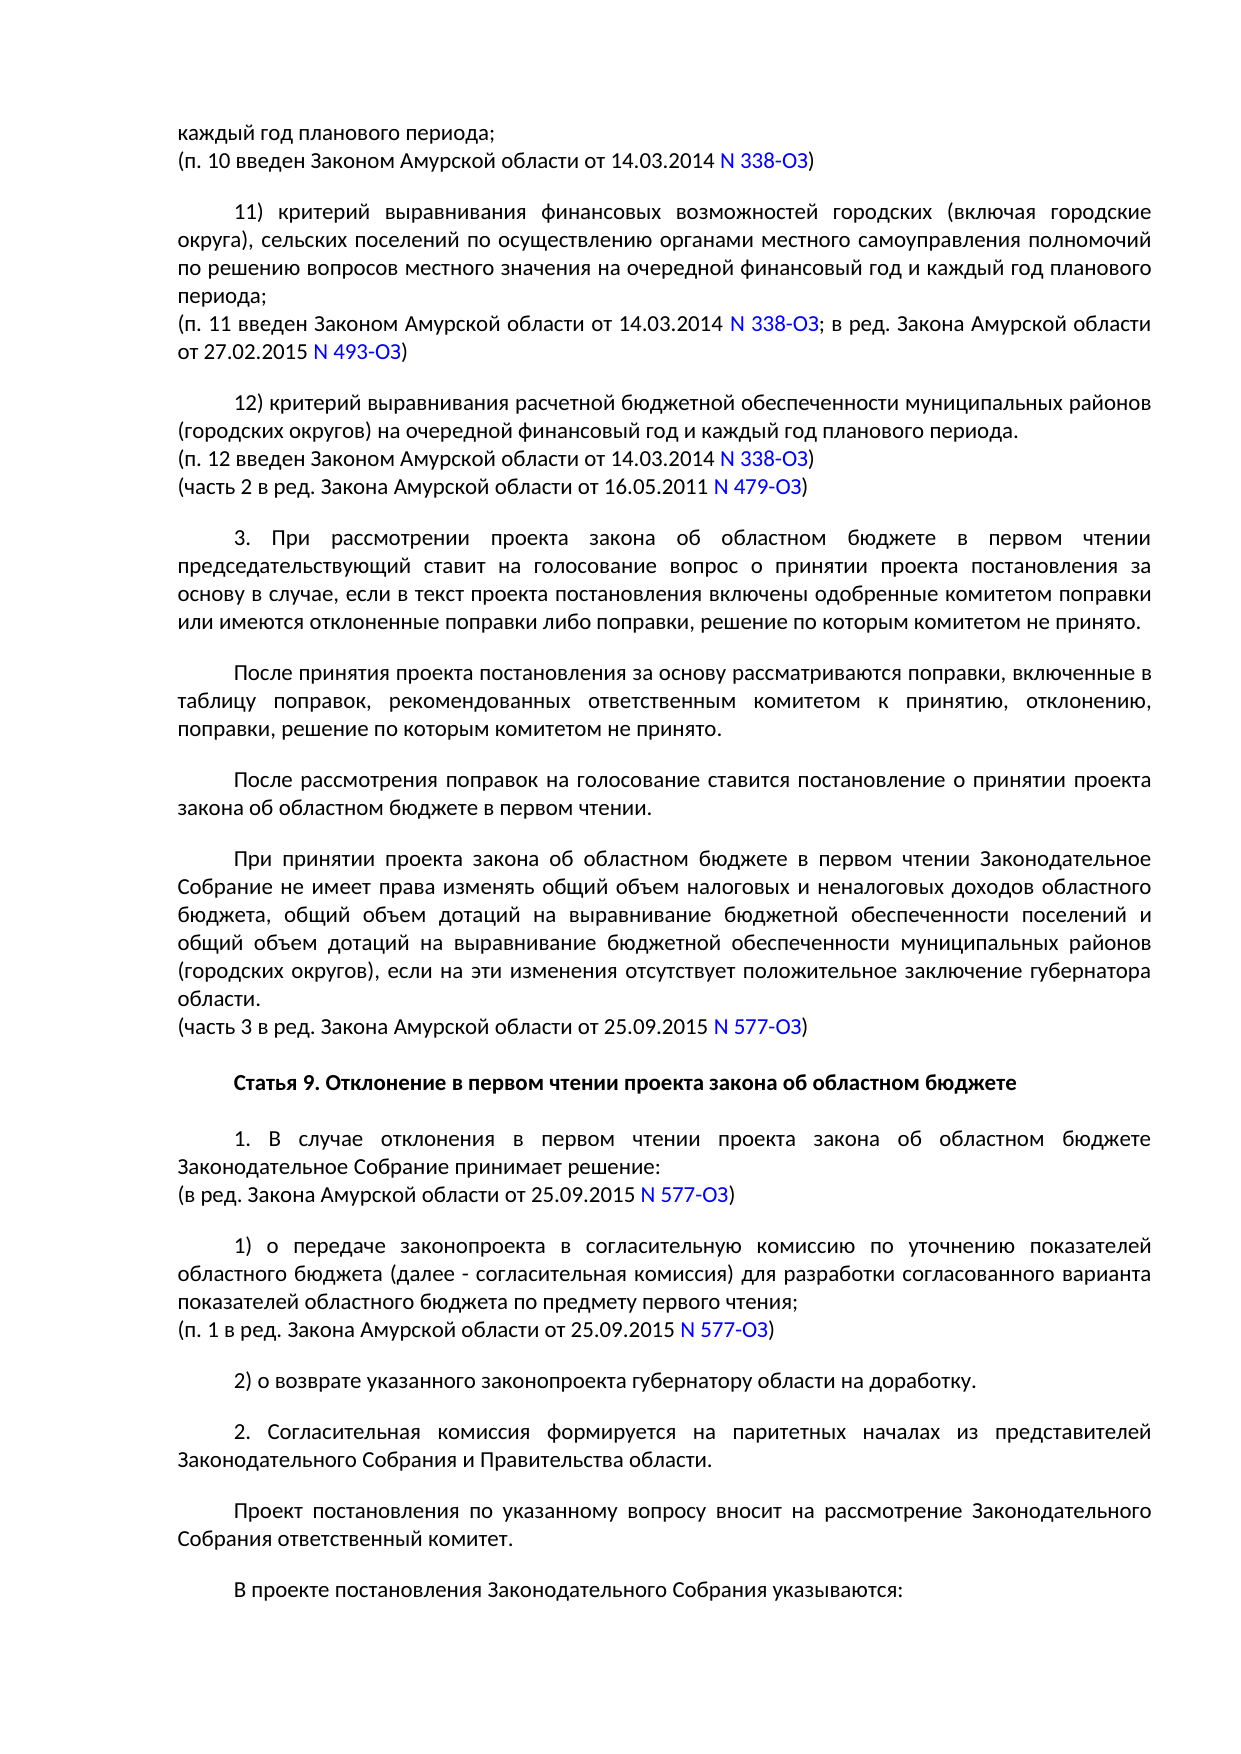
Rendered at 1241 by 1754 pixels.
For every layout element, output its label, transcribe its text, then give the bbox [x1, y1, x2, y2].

text После рассмотрения поправок на голосование ставится постановление о принятии проекта закона об областном бюджете в первом чтении. [177, 765, 1152, 821]
text В проекте постановления Законодательного Собрания указываются: [177, 1575, 1152, 1603]
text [177, 118, 1152, 146]
text Проект постановления по указанному вопросу вносит на рассмотрение Законодательного Собрания ответственный комитет. [177, 1496, 1152, 1552]
text 12) критерий выравнивания расчетной бюджетной обеспеченности муниципальных районов (городских округов) на очередной финансовый год и каждый год планового периода. [177, 388, 1152, 444]
text (п. 10 введен Законом Амурской области от 14.03.2014 N 338-ОЗ) [177, 146, 1152, 174]
title Статья 9. Отклонение в первом чтении проекта закона об областном бюджете [177, 1068, 1152, 1096]
text 2) о возврате указанного законопроекта губернатору области на доработку. [177, 1366, 1152, 1394]
text 1) о передаче законопроекта в согласительную комиссию по уточнению показателей областного бюджета (далее - согласительная комиссия) для разработки согласованного варианта показателей областного бюджета по предмету первого чтения; [177, 1231, 1152, 1315]
text 3. При рассмотрении проекта закона об областном бюджете в первом чтении председательствующий ставит на голосование вопрос о принятии проекта постановления за основу в случае, если в текст проекта постановления включены одобренные комитетом поправки или имеются отклоненные поправки либо поправки, решение по которым комитетом не принято. [177, 523, 1152, 635]
text 11) критерий выравнивания финансовых возможностей городских (включая городские округа), сельских поселений по осуществлению органами местного самоуправления полномочий по решению вопросов местного значения на очередной финансовый год и каждый год планового периода; [177, 197, 1152, 309]
text (п. 12 введен Законом Амурской области от 14.03.2014 N 338-ОЗ) [177, 444, 1152, 472]
text (в ред. Закона Амурской области от 25.09.2015 N 577-ОЗ) [177, 1180, 1152, 1208]
text При принятии проекта закона об областном бюджете в первом чтении Законодательное Собрание не имеет права изменять общий объем налоговых и неналоговых доходов областного бюджета, общий объем дотаций на выравнивание бюджетной обеспеченности поселений и общий объем дотаций на выравнивание бюджетной обеспеченности муниципальных районов (городских округов), если на эти изменения отсутствует положительное заключение губернатора области. [177, 844, 1152, 1012]
text (часть 3 в ред. Закона Амурской области от 25.09.2015 N 577-ОЗ) [177, 1012, 1152, 1040]
text (часть 2 в ред. Закона Амурской области от 16.05.2011 N 479-ОЗ) [177, 472, 1152, 500]
text После принятия проекта постановления за основу рассматриваются поправки, включенные в таблицу поправок, рекомендованных ответственным комитетом к принятию, отклонению, поправки, решение по которым комитетом не принято. [177, 658, 1152, 742]
text 1. В случае отклонения в первом чтении проекта закона об областном бюджете Законодательное Собрание принимает решение: [177, 1124, 1152, 1180]
text (п. 11 введен Законом Амурской области от 14.03.2014 N 338-ОЗ; в ред. Закона Амурской области от 27.02.2015 N 493-ОЗ) [177, 309, 1152, 365]
text 2. Согласительная комиссия формируется на паритетных началах из представителей Законодательного Собрания и Правительства области. [177, 1417, 1152, 1473]
text (п. 1 в ред. Закона Амурской области от 25.09.2015 N 577-ОЗ) [177, 1315, 1152, 1343]
